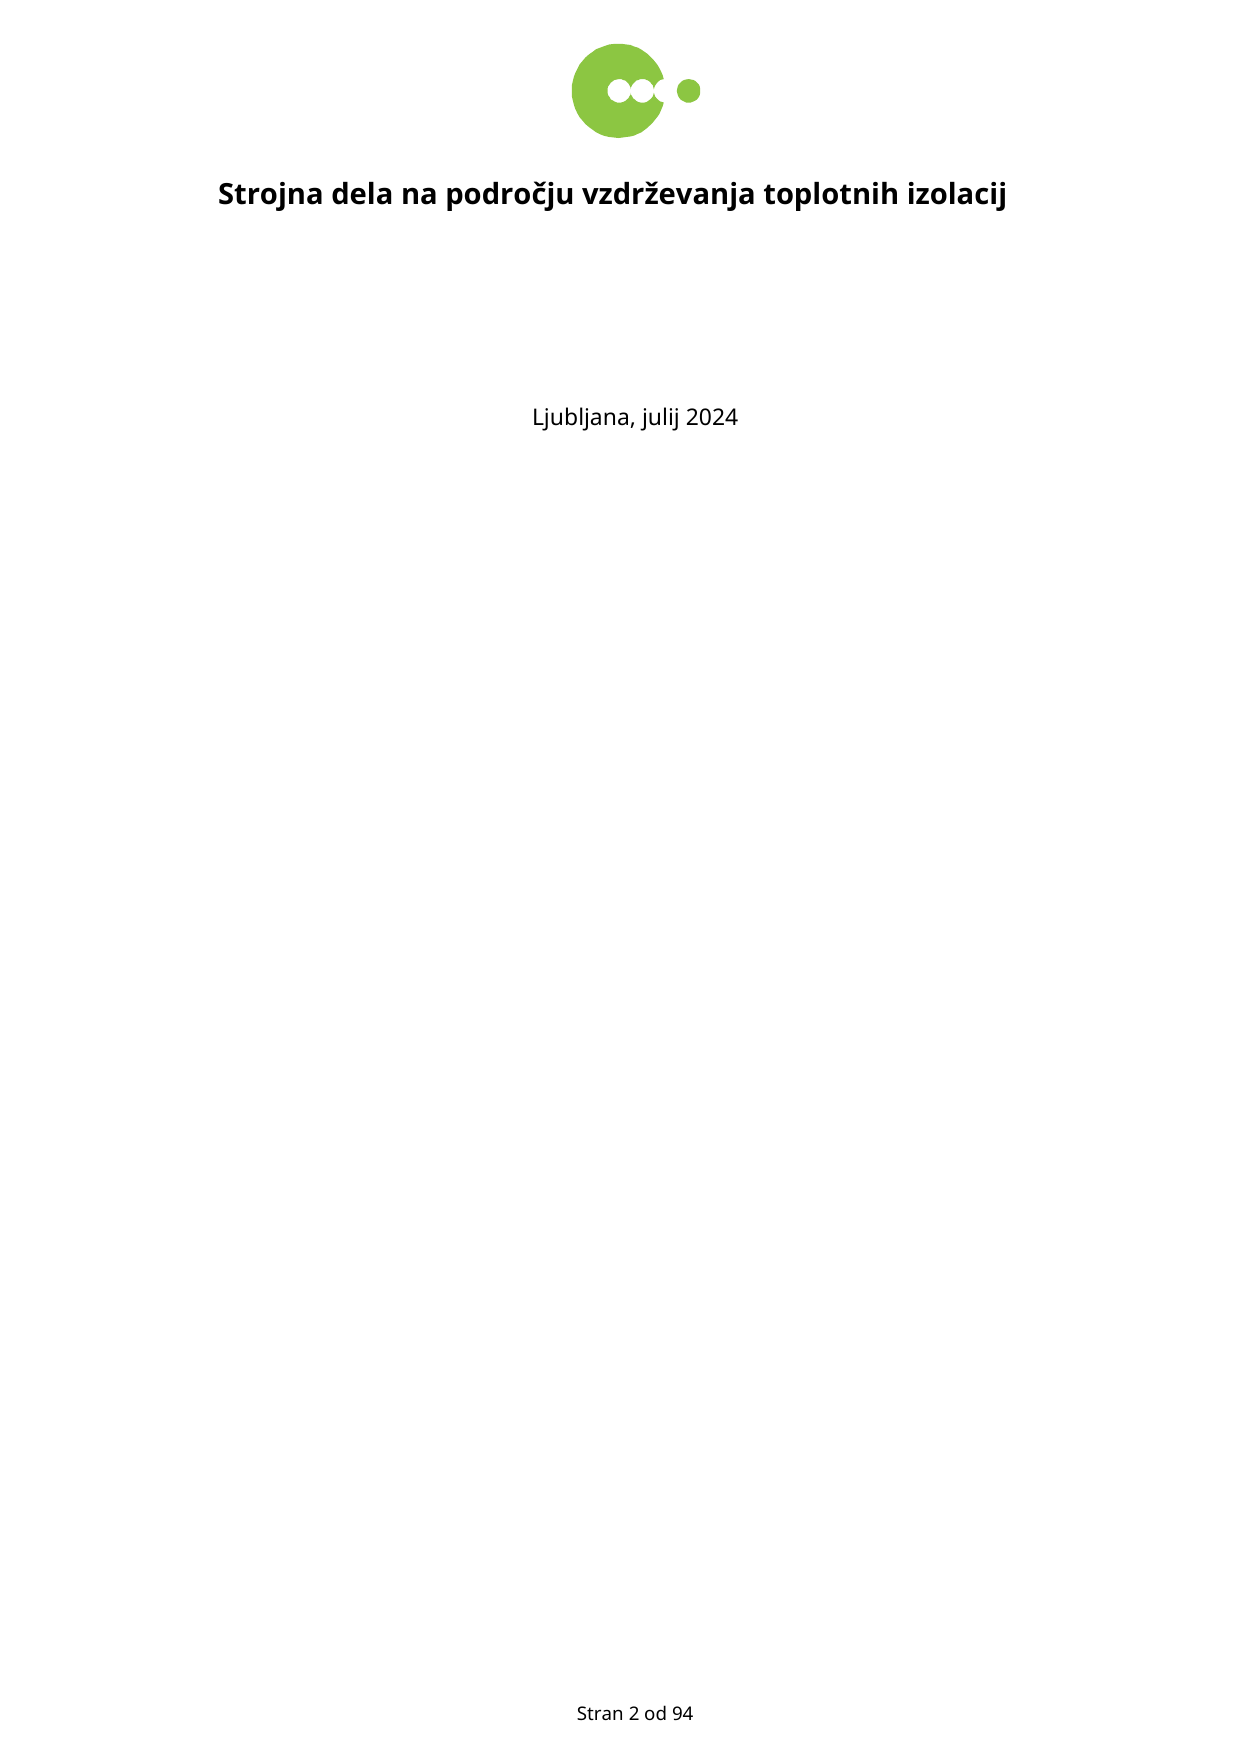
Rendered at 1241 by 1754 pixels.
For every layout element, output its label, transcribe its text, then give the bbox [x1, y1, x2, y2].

text Ljubljana, julij 2024 [148, 401, 1122, 432]
text Strojna dela na področju vzdrževanja toplotnih izolacij [148, 173, 1078, 213]
